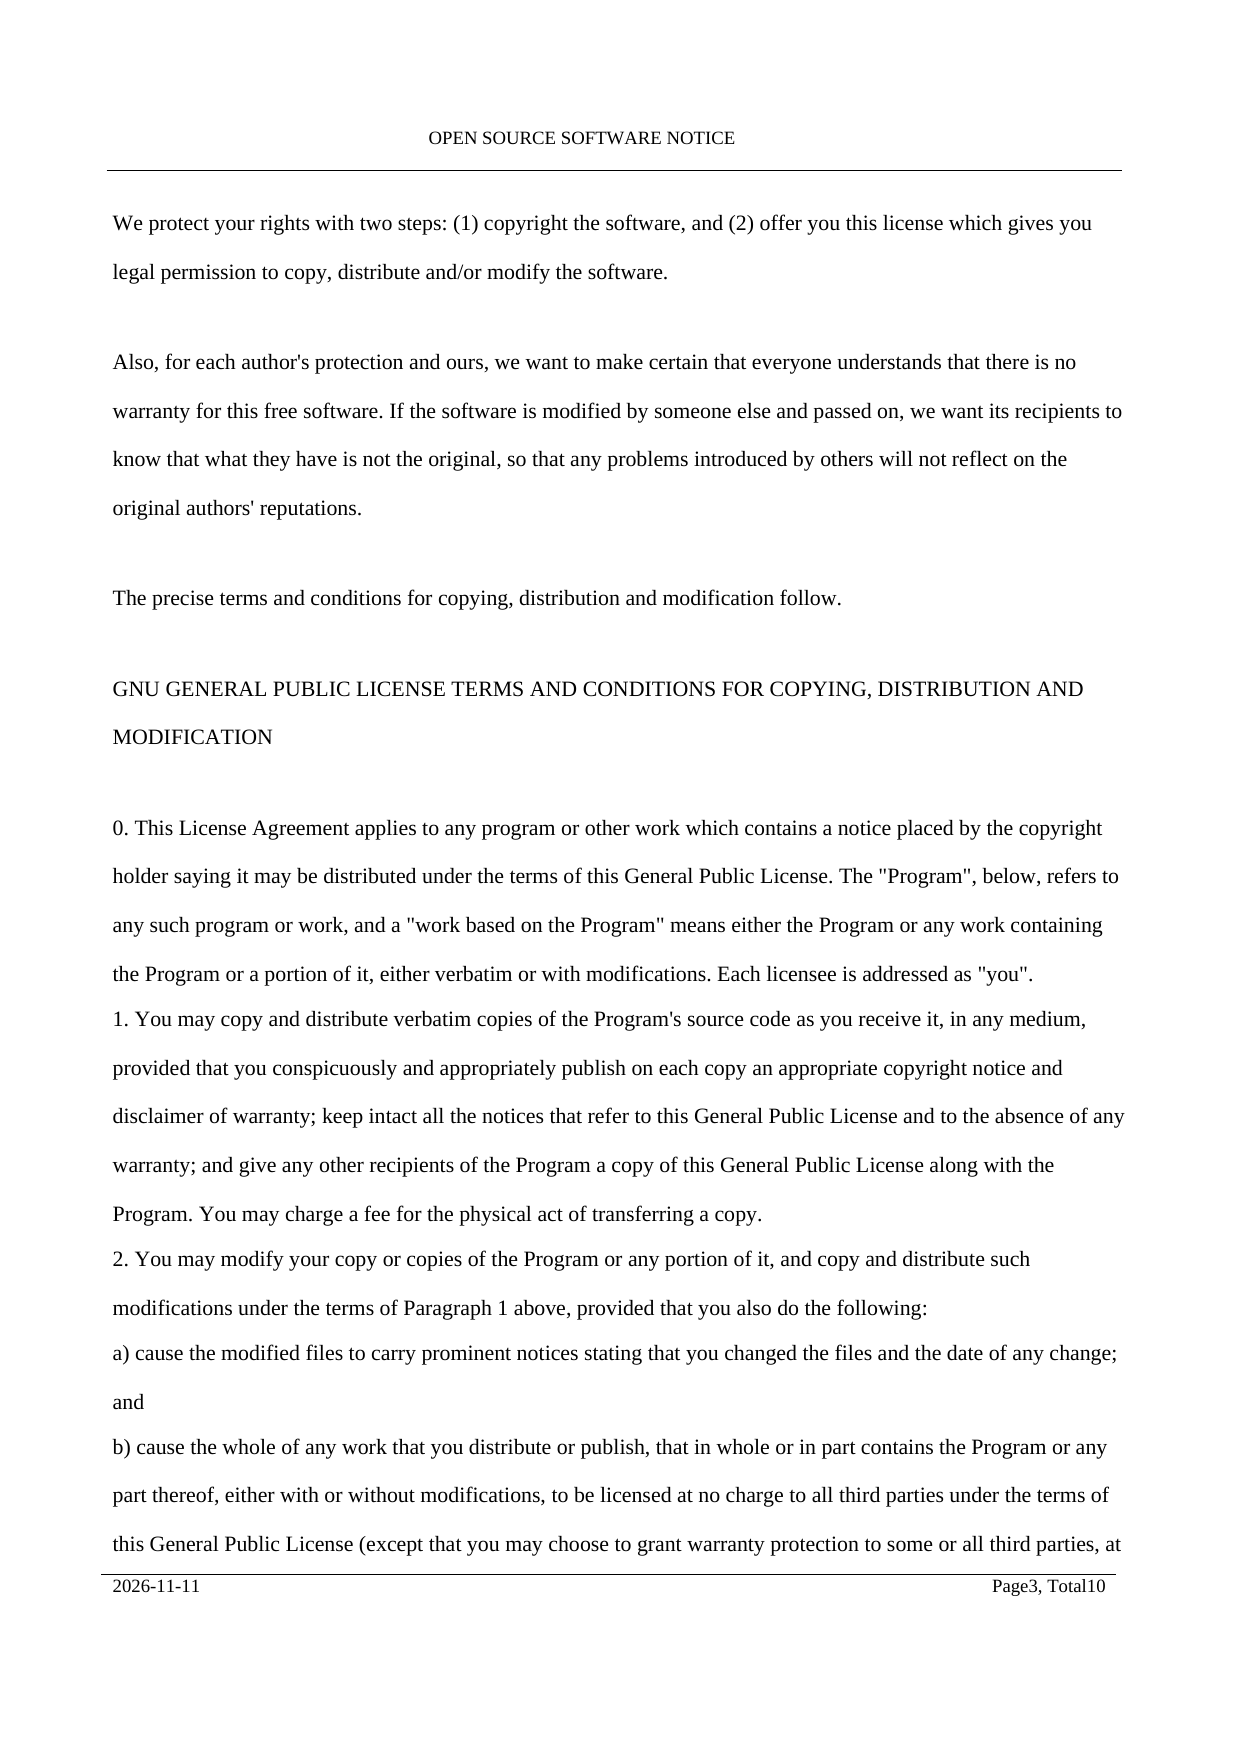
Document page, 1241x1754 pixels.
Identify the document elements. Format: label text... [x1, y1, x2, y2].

text 2. You may modify your copy or copies of the Program or any portion of it, and copy and distribute such modifications under the terms of Paragraph 1 above, provided that you also do the following: [112, 1242, 1128, 1324]
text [112, 1430, 1128, 1560]
text The precise terms and conditions for copying, distribution and modification follow. [112, 582, 1128, 614]
text Also, for each author's protection and ours, we want to make certain that everyone understands that there is no warranty for this free software. If the software is modified by someone else and passed on, we want its recipients to know that what they have is not the original, so that any problems introduced by others will not reflect on the original authors' reputations. [112, 345, 1128, 524]
text 0. This License Agreement applies to any program or other work which contains a notice placed by the copyright holder saying it may be distributed under the terms of this General Public License. The "Program", below, refers to any such program or work, and a "work based on the Program" means either the Program or any work containing the Program or a portion of it, either verbatim or with modifications. Each licensee is addressed as "you". [112, 811, 1128, 990]
text a) cause the modified files to carry prominent notices stating that you changed the files and the date of any change; and [112, 1336, 1128, 1417]
text 1. You may copy and distribute verbatim copies of the Program's source code as you receive it, in any medium, provided that you conspicuously and appropriately publish on each copy an appropriate copyright notice and disclaimer of warranty; keep intact all the notices that refer to this General Public License and to the absence of any warranty; and give any other recipients of the Program a copy of this General Public License along with the Program. You may charge a fee for the physical act of transferring a copy. [112, 1002, 1128, 1230]
text GNU GENERAL PUBLIC LICENSE TERMS AND CONDITIONS FOR COPYING, DISTRIBUTION AND MODIFICATION [112, 672, 1128, 753]
text We protect your rights with two steps: (1) copyright the software, and (2) offer you this license which gives you legal permission to copy, distribute and/or modify the software. [112, 206, 1128, 288]
